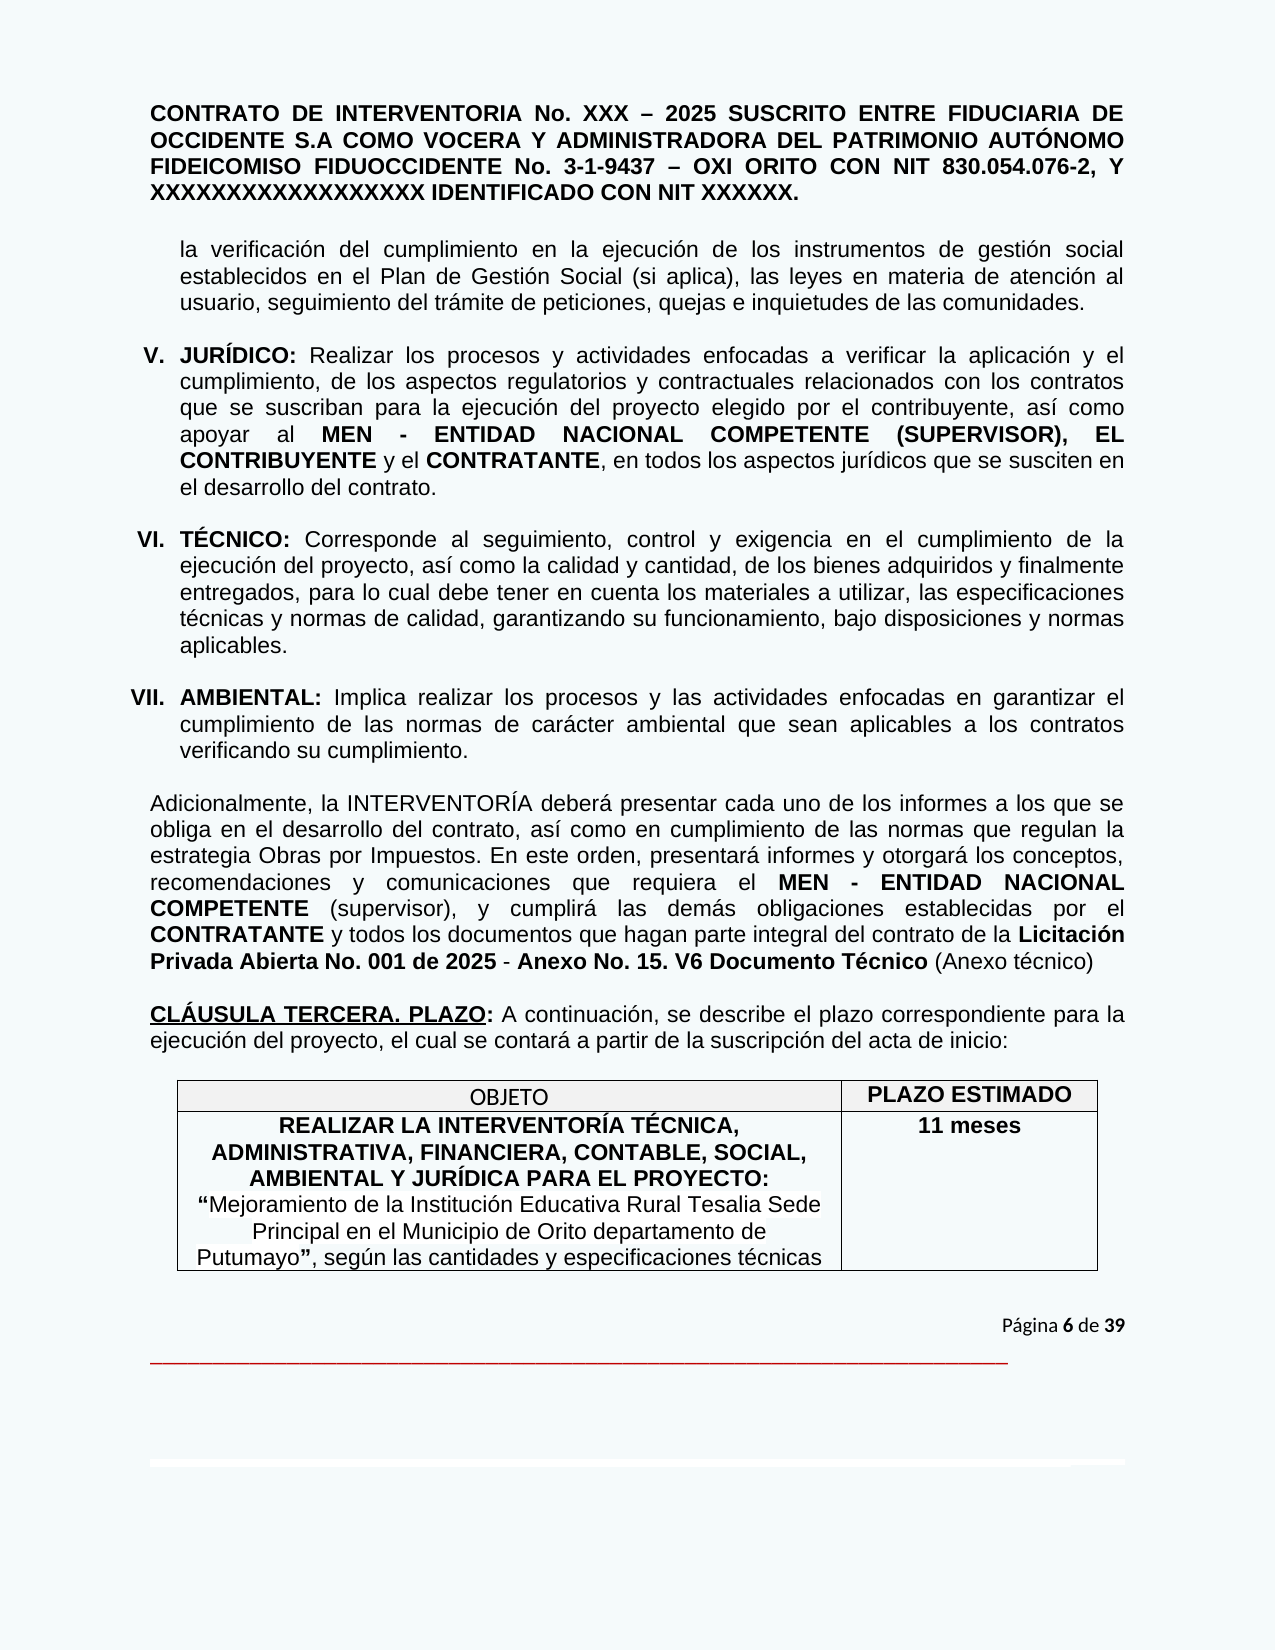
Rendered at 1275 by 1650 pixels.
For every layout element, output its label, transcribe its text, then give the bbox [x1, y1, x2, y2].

text CLÁUSULA TERCERA. PLAZO: A continuación, se describe el plazo correspondiente para la ejecución del proyecto, el cual se contará a partir de la suscripción del acta de inicio: [150, 1001, 1125, 1053]
list AMBIENTAL: Implica realizar los procesos y las actividades enfocadas en garantizar el cumplimiento de las normas de carácter ambiental que sean aplicables a los contratos verificando su cumplimiento. [165, 684, 1125, 763]
list TÉCNICO: Corresponde al seguimiento, control y exigencia en el cumplimiento de la ejecución del proyecto, así como la calidad y cantidad, de los bienes adquiridos y finalmente entregados, para lo cual debe tener en cuenta los materiales a utilizar, las especificaciones técnicas y normas de calidad, garantizando su funcionamiento, bajo disposiciones y normas aplicables. [165, 526, 1125, 658]
list JURÍDICO: Realizar los procesos y actividades enfocadas a verificar la aplicación y el cumplimiento, de los aspectos regulatorios y contractuales relacionados con los contratos que se suscriban para la ejecución del proyecto elegido por el contribuyente, así como apoyar al MEN - ENTIDAD NACIONAL COMPETENTE (SUPERVISOR), EL CONTRIBUYENTE y el CONTRATANTE, en todos los aspectos jurídicos que se susciten en el desarrollo del contrato. [165, 342, 1125, 500]
text Adicionalmente, la INTERVENTORÍA deberá presentar cada uno de los informes a los que se obliga en el desarrollo del contrato, así como en cumplimiento de las normas que regulan la estrategia Obras por Impuestos. En este orden, presentará informes y otorgará los conceptos, recomendaciones y comunicaciones que requiera el MEN - ENTIDAD NACIONAL COMPETENTE (supervisor), y cumplirá las demás obligaciones establecidas por el CONTRATANTE y todos los documentos que hagan parte integral del contrato de la Licitación Privada Abierta No. 001 de 2025 - Anexo No. 15. V6 Documento Técnico (Anexo técnico) [150, 790, 1125, 974]
picture [150, 1459, 1125, 1467]
